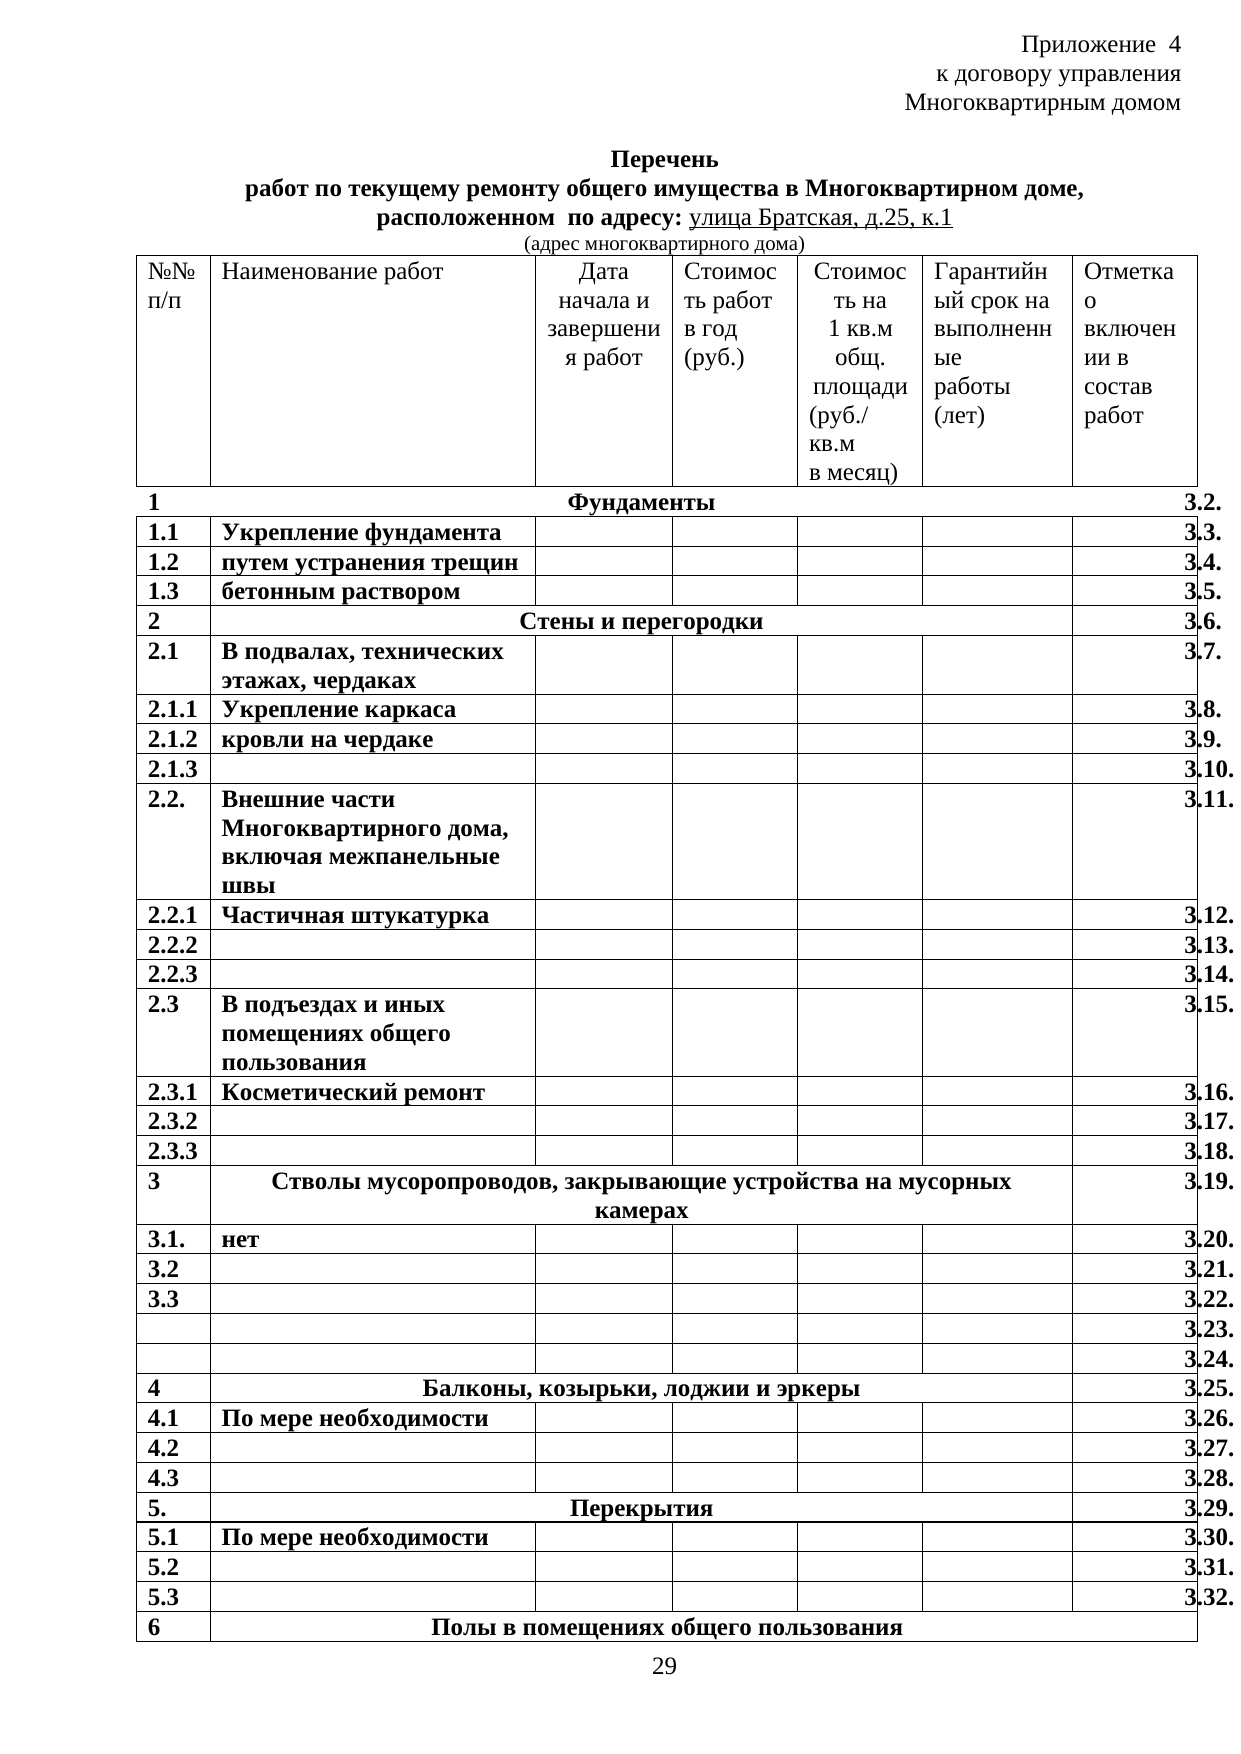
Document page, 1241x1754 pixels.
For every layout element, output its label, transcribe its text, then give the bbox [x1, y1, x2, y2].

table_cell [798, 784, 922, 899]
table_cell [923, 1463, 1072, 1492]
table_cell [923, 517, 1072, 546]
table_cell 1.1 [137, 517, 210, 546]
table_cell [1073, 547, 1197, 575]
table_cell [536, 1106, 672, 1135]
table_cell [923, 695, 1072, 723]
table_cell [536, 724, 672, 753]
table_cell нет [211, 1225, 535, 1253]
table_cell [536, 1254, 672, 1283]
table_cell [536, 900, 672, 929]
table_cell [673, 1254, 797, 1283]
table_cell [673, 1314, 797, 1343]
table_cell [536, 989, 672, 1076]
table_cell 3.1. [137, 1225, 210, 1253]
table_cell [923, 1314, 1072, 1343]
table_cell [536, 930, 672, 958]
table_cell [798, 547, 922, 575]
table_header Дата начала и завершения работ [536, 256, 672, 486]
table_cell [536, 695, 672, 723]
table_cell [798, 1403, 922, 1432]
table_cell [1073, 1284, 1197, 1313]
table_cell [1073, 695, 1197, 723]
table_cell 5.1 [137, 1523, 210, 1551]
table_cell [673, 784, 797, 899]
table_cell [536, 547, 672, 575]
table_cell [536, 1284, 672, 1313]
table_cell [923, 960, 1072, 988]
table_cell [923, 1523, 1072, 1551]
table_cell [536, 960, 672, 988]
table_cell 4.1 [137, 1403, 210, 1432]
table_cell [673, 636, 797, 693]
table_cell [673, 960, 797, 988]
table_cell [673, 1225, 797, 1253]
table_cell [1073, 930, 1197, 958]
table_cell [798, 576, 922, 605]
table_cell [1073, 960, 1197, 988]
table_cell [673, 1463, 797, 1492]
table_cell [1073, 1225, 1197, 1253]
table_cell [1073, 784, 1197, 899]
table_cell [1073, 1523, 1197, 1551]
table_cell 2.1 [137, 636, 210, 693]
table_cell [1073, 1166, 1197, 1223]
table_cell [1073, 1493, 1197, 1521]
table_cell [923, 1344, 1072, 1372]
table_cell [923, 636, 1072, 693]
table_cell [673, 930, 797, 958]
table_cell [1073, 1136, 1197, 1165]
table_cell [923, 724, 1072, 753]
table_cell [673, 1077, 797, 1105]
table_cell [211, 930, 535, 958]
table_cell [137, 1314, 210, 1343]
table_cell [673, 1523, 797, 1551]
table_cell [923, 930, 1072, 958]
table_cell [798, 1463, 922, 1492]
table_cell [923, 784, 1072, 899]
table_cell 1.3 [137, 576, 210, 605]
table_cell 2.3.2 [137, 1106, 210, 1135]
table_cell 5. [137, 1493, 210, 1521]
table_cell [798, 1552, 922, 1581]
table_cell [211, 1136, 535, 1165]
table_cell [1073, 1344, 1197, 1372]
table_cell [536, 1433, 672, 1462]
table_cell [798, 1077, 922, 1105]
table_cell [1073, 1433, 1197, 1462]
table_cell 1.2 [137, 547, 210, 575]
table_cell [1073, 1077, 1197, 1105]
table_cell [798, 1254, 922, 1283]
table_cell [1073, 636, 1197, 693]
table_cell [673, 576, 797, 605]
table_cell 2.3.3 [137, 1136, 210, 1165]
table_cell [923, 1284, 1072, 1313]
table_cell [923, 754, 1072, 783]
table_cell 2.1.2 [137, 724, 210, 753]
table_cell 3.3 [137, 1284, 210, 1313]
table_cell [211, 1463, 535, 1492]
table_cell [1073, 900, 1197, 929]
table_cell [536, 636, 672, 693]
table_cell 2.3.1 [137, 1077, 210, 1105]
table_cell [798, 1136, 922, 1165]
table_cell [923, 1106, 1072, 1135]
table_cell Стволы мусоропроводов, закрывающие устройства на мусорных камерах [211, 1166, 1072, 1223]
table_cell [673, 517, 797, 546]
table_cell [536, 1136, 672, 1165]
table_cell [211, 1582, 535, 1611]
table_cell [798, 754, 922, 783]
table_cell [1073, 1463, 1197, 1492]
table_cell [536, 1552, 672, 1581]
table_cell [211, 1314, 535, 1343]
table_cell [1073, 1582, 1197, 1611]
table_cell [673, 1106, 797, 1135]
table_cell [798, 960, 922, 988]
table_cell [798, 1433, 922, 1462]
table_cell 4.3 [137, 1463, 210, 1492]
table_cell [1073, 487, 1198, 516]
table_cell [673, 695, 797, 723]
text (адрес многоквартирного дома) [207, 231, 1122, 255]
table_cell Частичная штукатурка [211, 900, 535, 929]
table_cell В подвалах, технических этажах, чердаках [211, 636, 535, 693]
table_cell [137, 1344, 210, 1372]
table_cell [798, 636, 922, 693]
table_cell [673, 1582, 797, 1611]
table_cell 6 [137, 1612, 210, 1641]
table_cell [798, 1106, 922, 1135]
table_cell [1073, 606, 1197, 635]
table_cell 2.1.3 [137, 754, 210, 783]
list Приложение 4 [148, 29, 1181, 58]
table_cell [1073, 1314, 1197, 1343]
table_cell [536, 576, 672, 605]
table_cell [923, 1552, 1072, 1581]
table_cell [211, 1344, 535, 1372]
table_cell [798, 1582, 922, 1611]
table_cell [798, 989, 922, 1076]
table_header Отметка о включении в состав работ [1073, 256, 1197, 486]
table_cell 5.3 [137, 1582, 210, 1611]
table_cell [798, 1523, 922, 1551]
table_cell [923, 547, 1072, 575]
table_cell [1073, 724, 1197, 753]
table_cell [211, 1284, 535, 1313]
list к договору управления [148, 58, 1181, 87]
table_cell Укрепление фундамента [211, 517, 535, 546]
table_cell 2.1.1 [137, 695, 210, 723]
table_header Наименование работ [211, 256, 535, 486]
table_header Стоимость на 1 кв.м общ. площади (руб./кв.м в месяц) [798, 256, 922, 486]
table_cell кровли на чердаке [211, 724, 535, 753]
table_cell бетонным раствором [211, 576, 535, 605]
table_cell Укрепление каркаса [211, 695, 535, 723]
table_cell [536, 517, 672, 546]
table_cell 4.2 [137, 1433, 210, 1462]
table_cell Внешние части Многоквартирного дома, включая межпанельные швы [211, 784, 535, 899]
table_cell [673, 900, 797, 929]
table_header Стоимость работ в год (руб.) [673, 256, 797, 486]
table_cell [1073, 1403, 1197, 1432]
table_cell 2.2. [137, 784, 210, 899]
table_header №№ п/п [137, 256, 210, 486]
table_cell [1073, 1106, 1197, 1135]
table_cell [211, 960, 535, 988]
table_cell [1073, 517, 1197, 546]
text Перечень [207, 144, 1122, 173]
table_cell [1073, 1552, 1197, 1581]
table_cell [798, 900, 922, 929]
table_cell Полы в помещениях общего пользования [211, 1612, 1197, 1641]
table_cell [923, 1403, 1072, 1432]
table_cell 3.2 [137, 1254, 210, 1283]
table_cell [1073, 989, 1197, 1076]
table_cell [1073, 576, 1197, 605]
table_cell [923, 1136, 1072, 1165]
table_cell [923, 989, 1072, 1076]
table_cell [673, 1433, 797, 1462]
table_cell [536, 1344, 672, 1372]
table_cell [923, 576, 1072, 605]
table_cell По мере необходимости [211, 1523, 535, 1551]
table_cell Косметический ремонт [211, 1077, 535, 1105]
table_cell 2.2.1 [137, 900, 210, 929]
table_cell путем устранения трещин [211, 547, 535, 575]
table_cell [211, 754, 535, 783]
table_cell [536, 754, 672, 783]
table_cell [211, 1433, 535, 1462]
table_cell [798, 724, 922, 753]
table_cell [1073, 1254, 1197, 1283]
table_cell 2 [137, 606, 210, 635]
table_cell [923, 1077, 1072, 1105]
table_cell [673, 1403, 797, 1432]
table_cell [798, 1344, 922, 1372]
table_cell Фундаменты [210, 487, 1073, 516]
table_cell [211, 1552, 535, 1581]
table_cell [798, 930, 922, 958]
table_cell Стены и перегородки [211, 606, 1072, 635]
table_cell [536, 1403, 672, 1432]
table_cell 2.2.3 [137, 960, 210, 988]
table_cell [798, 695, 922, 723]
table_header Гарантийный срок на выполненные работы (лет) [923, 256, 1072, 486]
table_cell [923, 1225, 1072, 1253]
table_cell [673, 754, 797, 783]
table_cell Перекрытия [211, 1493, 1072, 1521]
table_cell [673, 1344, 797, 1372]
table_cell [536, 1314, 672, 1343]
table_cell [798, 1225, 922, 1253]
text работ по текущему ремонту общего имущества в Многоквартирном доме, расположенном по адресу: улица Братская, д.25, к.1 [207, 173, 1122, 231]
list Многоквартирным домом [148, 87, 1181, 116]
table_cell Балконы, козырьки, лоджии и эркеры [211, 1374, 1072, 1402]
table_cell [673, 1552, 797, 1581]
table_cell 4 [137, 1374, 210, 1402]
table_cell [923, 900, 1072, 929]
table_cell [923, 1582, 1072, 1611]
table_cell [536, 1523, 672, 1551]
table_cell 5.2 [137, 1552, 210, 1581]
table_cell [798, 517, 922, 546]
table_cell [673, 989, 797, 1076]
table_cell [211, 1106, 535, 1135]
table_cell [673, 1136, 797, 1165]
table_cell [536, 1077, 672, 1105]
table_cell [798, 1314, 922, 1343]
table_cell [673, 547, 797, 575]
table_cell [798, 1284, 922, 1313]
table_cell [1073, 1374, 1197, 1402]
table_cell 3 [137, 1166, 210, 1223]
table_cell По мере необходимости [211, 1403, 535, 1432]
table_cell 1 [136, 487, 210, 516]
table_cell 2.3 [137, 989, 210, 1076]
table_cell В подъездах и иных помещениях общего пользования [211, 989, 535, 1076]
table_cell [1073, 754, 1197, 783]
table_cell [536, 1582, 672, 1611]
table_cell [673, 724, 797, 753]
table_cell [923, 1433, 1072, 1462]
table_cell [536, 1463, 672, 1492]
table_cell [211, 1254, 535, 1283]
table_cell [536, 1225, 672, 1253]
table_cell [673, 1284, 797, 1313]
table_cell [923, 1254, 1072, 1283]
table_cell 2.2.2 [137, 930, 210, 958]
table_cell [536, 784, 672, 899]
